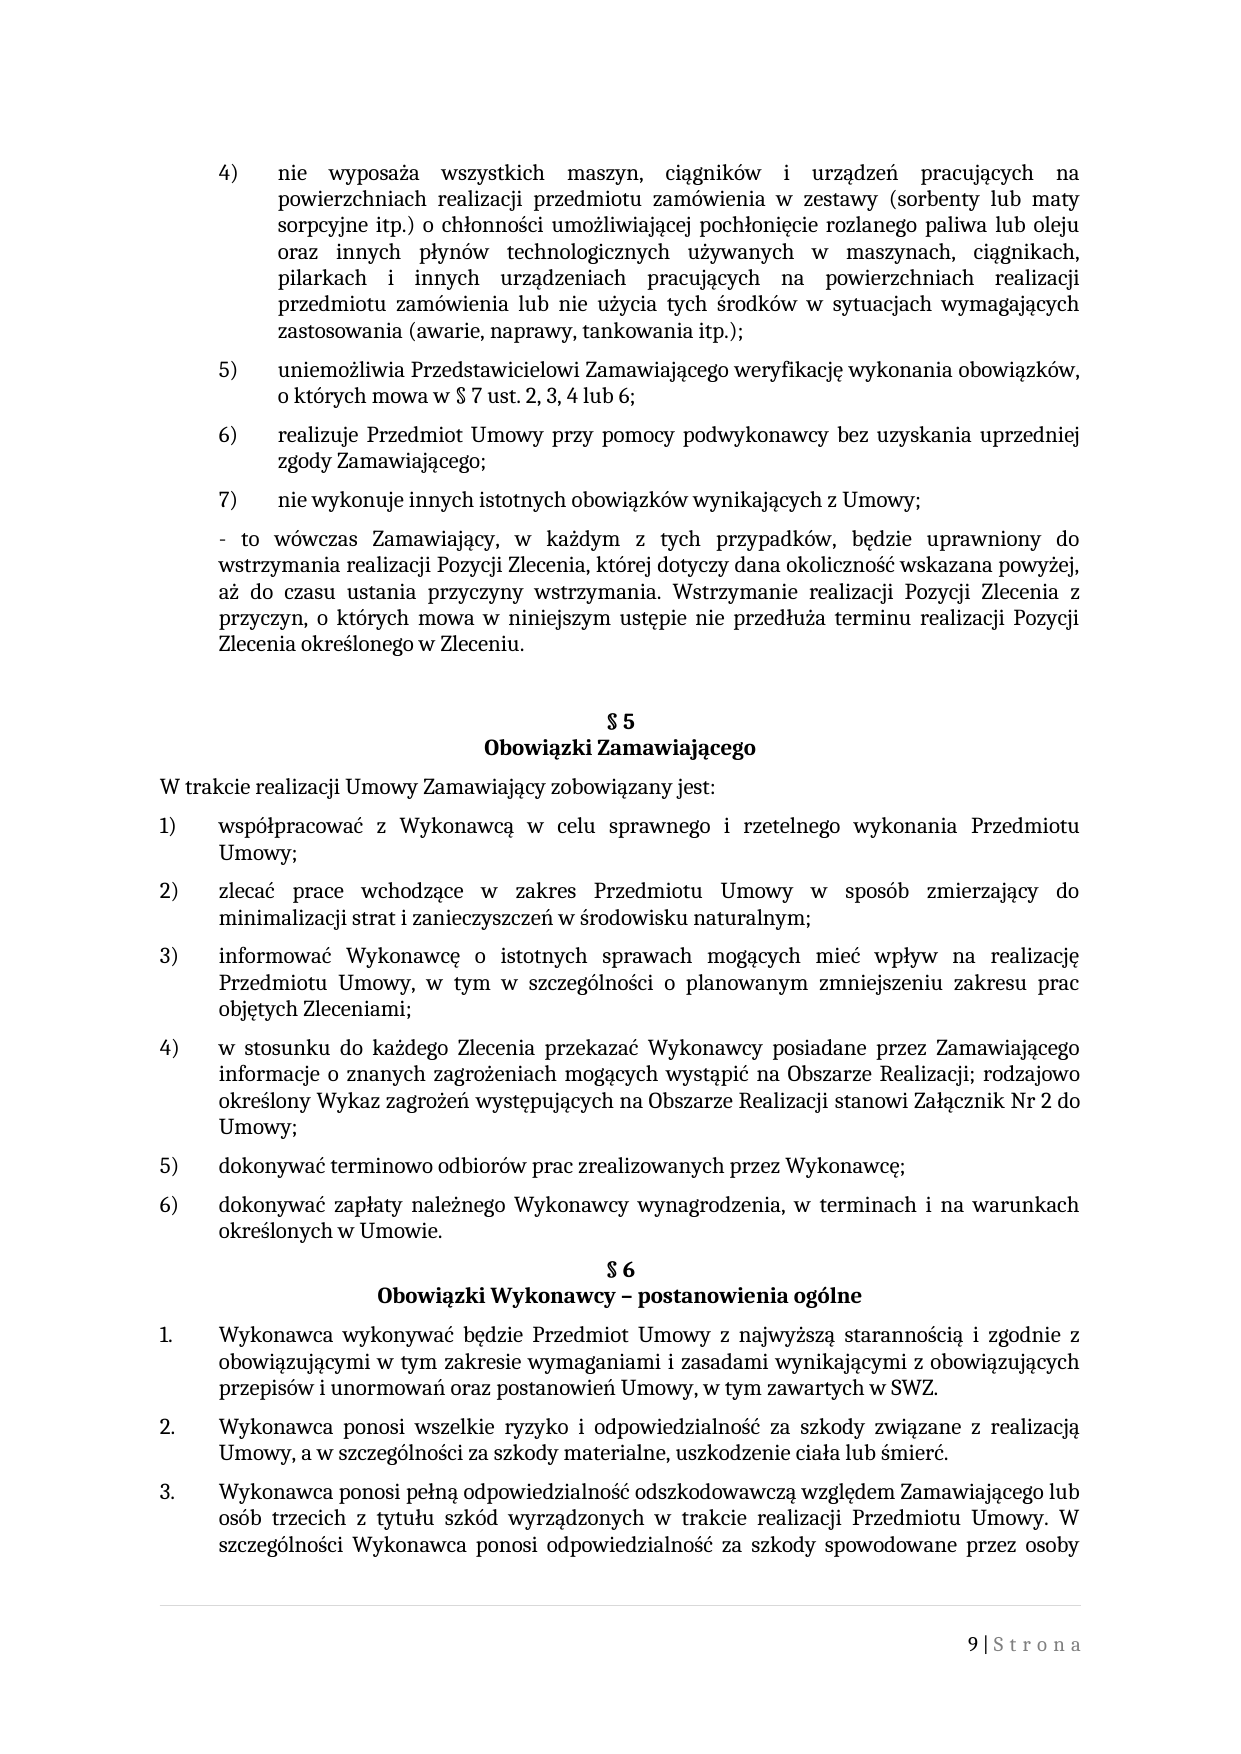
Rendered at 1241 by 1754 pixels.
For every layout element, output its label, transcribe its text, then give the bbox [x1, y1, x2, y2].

text 5) uniemożliwia Przedstawicielowi Zamawiającego weryfikację wykonania obowiązków, o których mowa w § 7 ust. 2, 3, 4 lub 6; [218, 356, 1081, 409]
list w stosunku do każdego Zlecenia przekazać Wykonawcy posiadane przez Zamawiającego informacje o znanych zagrożeniach mogących wystąpić na Obszarze Realizacji; rodzajowo określony Wykaz zagrożeń występujących na Obszarze Realizacji stanowi Załącznik Nr 2 do Umowy; [159, 1035, 1081, 1140]
list zlecać prace wchodzące w zakres Przedmiotu Umowy w sposób zmierzający do minimalizacji strat i zanieczyszczeń w środowisku naturalnym; [159, 878, 1081, 931]
list Wykonawca ponosi wszelkie ryzyko i odpowiedzialność za szkody związane z realizacją Umowy, a w szczególności za szkody materialne, uszkodzenie ciała lub śmierć. [159, 1414, 1081, 1466]
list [159, 1479, 1081, 1558]
text W trakcie realizacji Umowy Zamawiający zobowiązany jest: [159, 774, 1081, 800]
text 4) nie wyposaża wszystkich maszyn, ciągników i urządzeń pracujących na powierzchniach realizacji przedmiotu zamówienia w zestawy (sorbenty lub maty sorpcyjne itp.) o chłonności umożliwiającej pochłonięcie rozlanego paliwa lub oleju oraz innych płynów technologicznych używanych w maszynach, ciągnikach, pilarkach i innych urządzeniach pracujących na powierzchniach realizacji przedmiotu zamówienia lub nie użycia tych środków w sytuacjach wymagających zastosowania (awarie, naprawy, tankowania itp.); [218, 159, 1081, 344]
list dokonywać terminowo odbiorów prac zrealizowanych przez Wykonawcę; [159, 1153, 1081, 1179]
text 6) realizuje Przedmiot Umowy przy pomocy podwykonawcy bez uzyskania uprzedniej zgody Zamawiającego; [218, 422, 1081, 474]
list dokonywać zapłaty należnego Wykonawcy wynagrodzenia, w terminach i na warunkach określonych w Umowie. [159, 1192, 1081, 1244]
list Wykonawca wykonywać będzie Przedmiot Umowy z najwyższą starannością i zgodnie z obowiązującymi w tym zakresie wymaganiami i zasadami wynikającymi z obowiązujących przepisów i unormowań oraz postanowień Umowy, w tym zawartych w SWZ. [159, 1322, 1081, 1401]
list współpracować z Wykonawcą w celu sprawnego i rzetelnego wykonania Przedmiotu Umowy; [159, 813, 1081, 866]
text 7) nie wykonuje innych istotnych obowiązków wynikających z Umowy; [218, 487, 1081, 513]
text § 6 Obowiązki Wykonawcy – postanowienia ogólne [159, 1257, 1081, 1309]
text § 5 Obowiązki Zamawiającego [159, 709, 1081, 762]
text - to wówczas Zamawiający, w każdym z tych przypadków, będzie uprawniony do wstrzymania realizacji Pozycji Zlecenia, której dotyczy dana okoliczność wskazana powyżej, aż do czasu ustania przyczyny wstrzymania. Wstrzymanie realizacji Pozycji Zlecenia z przyczyn, o których mowa w niniejszym ustępie nie przedłuża terminu realizacji Pozycji Zlecenia określonego w Zleceniu. [218, 526, 1081, 657]
list informować Wykonawcę o istotnych sprawach mogących mieć wpływ na realizację Przedmiotu Umowy, w tym w szczególności o planowanym zmniejszeniu zakresu prac objętych Zleceniami; [159, 943, 1081, 1022]
